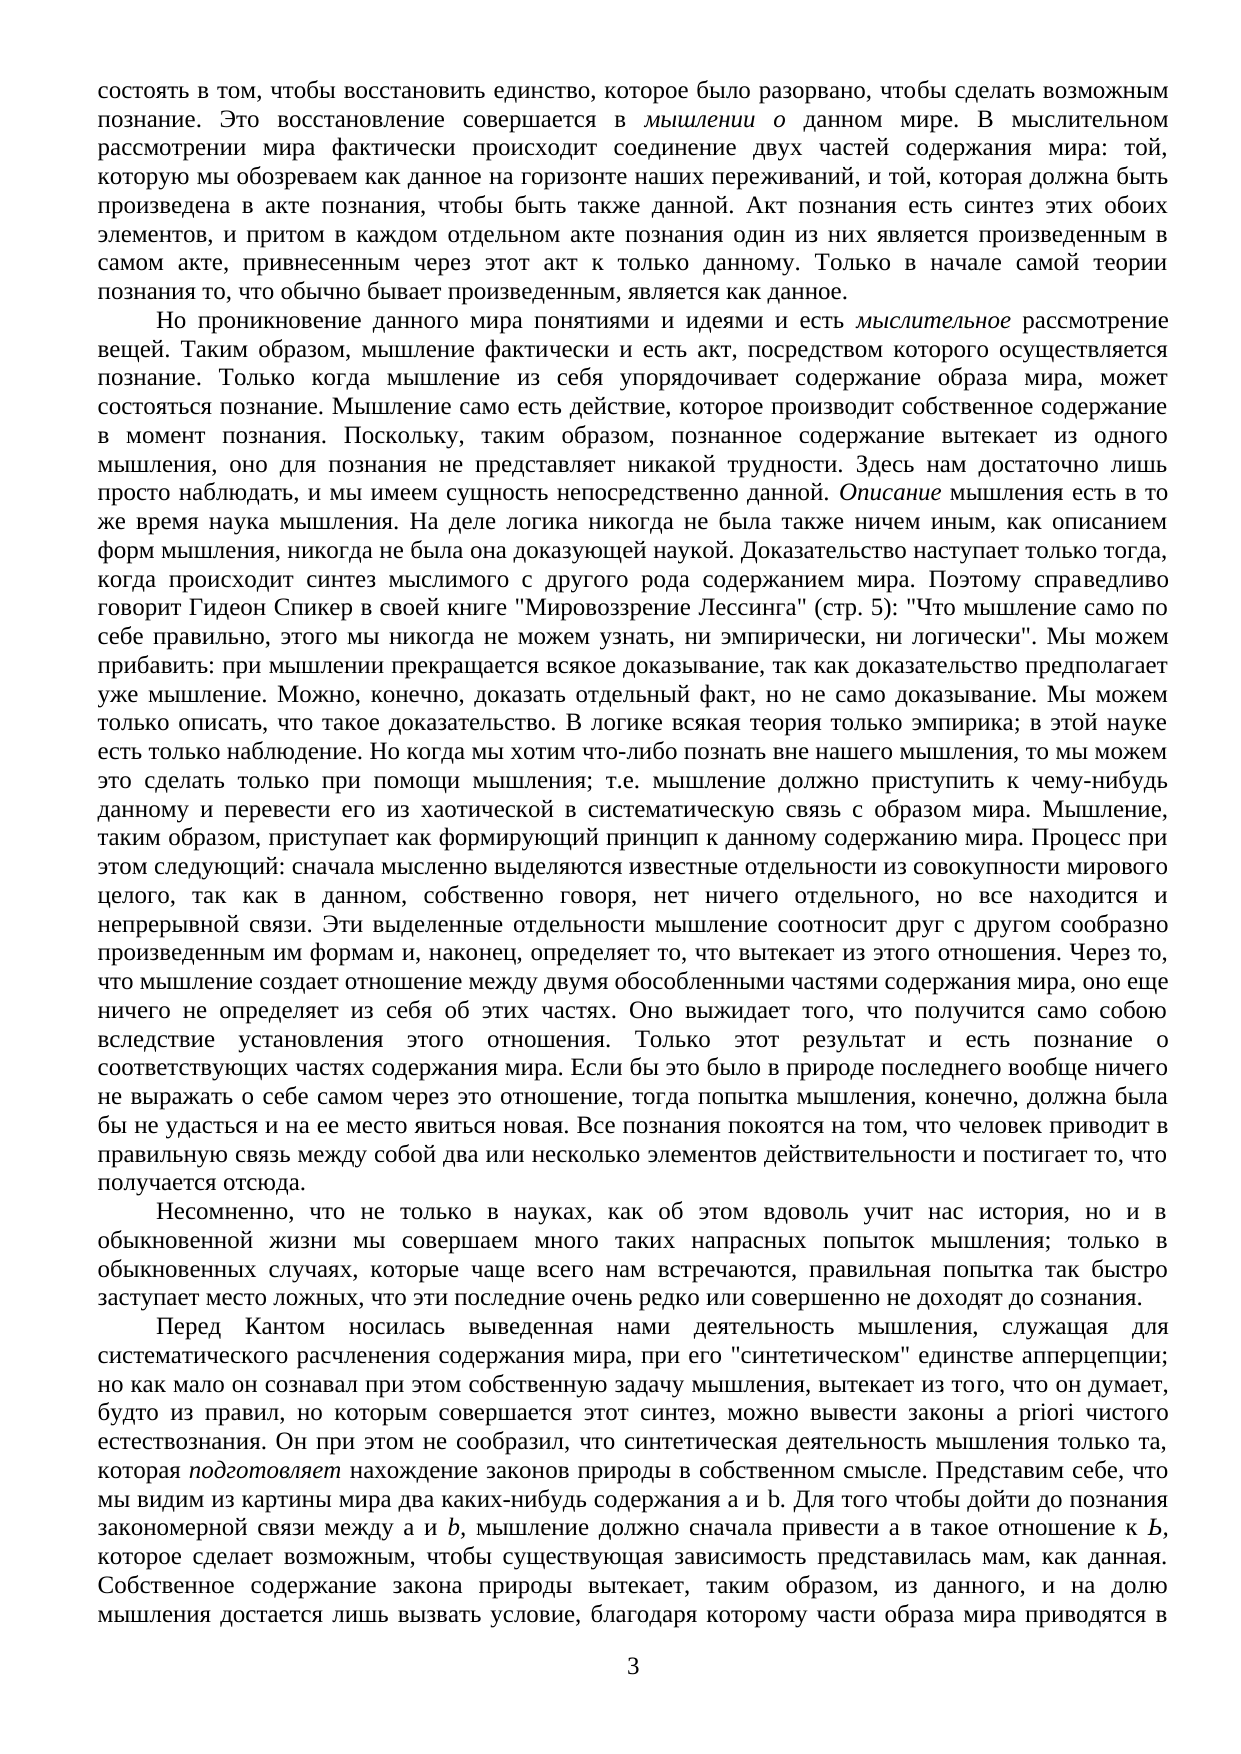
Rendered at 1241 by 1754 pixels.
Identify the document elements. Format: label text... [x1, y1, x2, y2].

text Несомненно, что не только в науках, как об этом вдоволь учит нас история, но и в обыкновенной жизни мы совершаем много таких напрасных попыток мышления; только в обыкновенных случаях, которые чаще всего нам встречаются, правильная попытка так быстро заступает место ложных, что эти последние очень редко или совершенно не доходят до сознания. [97, 1196, 1169, 1311]
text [97, 1311, 1169, 1627]
text Но проникновение данного мира понятиями и идеями и есть мыслительное рассмотрение вещей. Таким образом, мышление фактически и есть акт, посредством которого осуществляется познание. Только когда мышление из себя упорядочивает содержание образа мира, может состояться познание. Мышление само есть действие, которое производит собственное содержание в момент познания. Поскольку, таким образом, познанное содержание вытекает из одного мышления, оно для познания не представляет никакой трудности. Здесь нам достаточно лишь просто наблюдать, и мы имеем сущность непосредственно данной. Описание мышления есть в то же время наука мышления. На деле логика никогда не была также ничем иным, как описанием форм мышления, никогда не была она доказующей наукой. Доказательство наступает только тогда, когда происходит синтез мыслимого с другого рода содержанием мира. Поэтому справедливо говорит Гидеон Спикер в своей книге "Мировоззрение Лессинга" (стр. 5): "Что мышление само по себе правильно, этого мы никогда не можем узнать, ни эмпирически, ни логически". Мы можем прибавить: при мышлении прекращается всякое доказывание, так как доказательство предполагает уже мышление. Можно, конечно, доказать отдельный факт, но не само доказывание. Мы можем только описать, что такое доказательство. В логике всякая теория только эмпирика; в этой науке есть только наблюдение. Но когда мы хотим что-либо познать вне нашего мышления, то мы можем это сделать только при помощи мышления; т.е. мышление должно приступить к чему-нибудь данному и перевести его из хаотической в систематическую связь с образом мира. Мышление, таким образом, приступает как формирующий принцип к данному содержанию мира. Процесс при этом следующий: сначала мысленно выделяются известные отдельности из совокупности мирового целого, так как в данном, собственно говоря, нет ничего отдельного, но все находится и непрерывной связи. Эти выделенные отдельности мышление соотносит друг с другом сообразно произведенным им формам и, наконец, определяет то, что вытекает из этого отношения. Через то, что мышление создает отношение между двумя обособленными частями содержания мира, оно еще ничего не определяет из себя об этих частях. Оно выжидает того, что получится само собою вследствие установления этого отношения. Только этот результат и есть познание о соответствующих частях содержания мира. Если бы это было в природе последнего вообще ничего не выражать о себе самом через это отношение, тогда попытка мышления, конечно, должна была бы не удасться и на ее место явиться новая. Все познания покоятся на том, что человек приводит в правильную связь между собой два или несколько элементов действительности и постигает то, что получается отсюда. [97, 305, 1169, 1196]
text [97, 75, 1169, 305]
